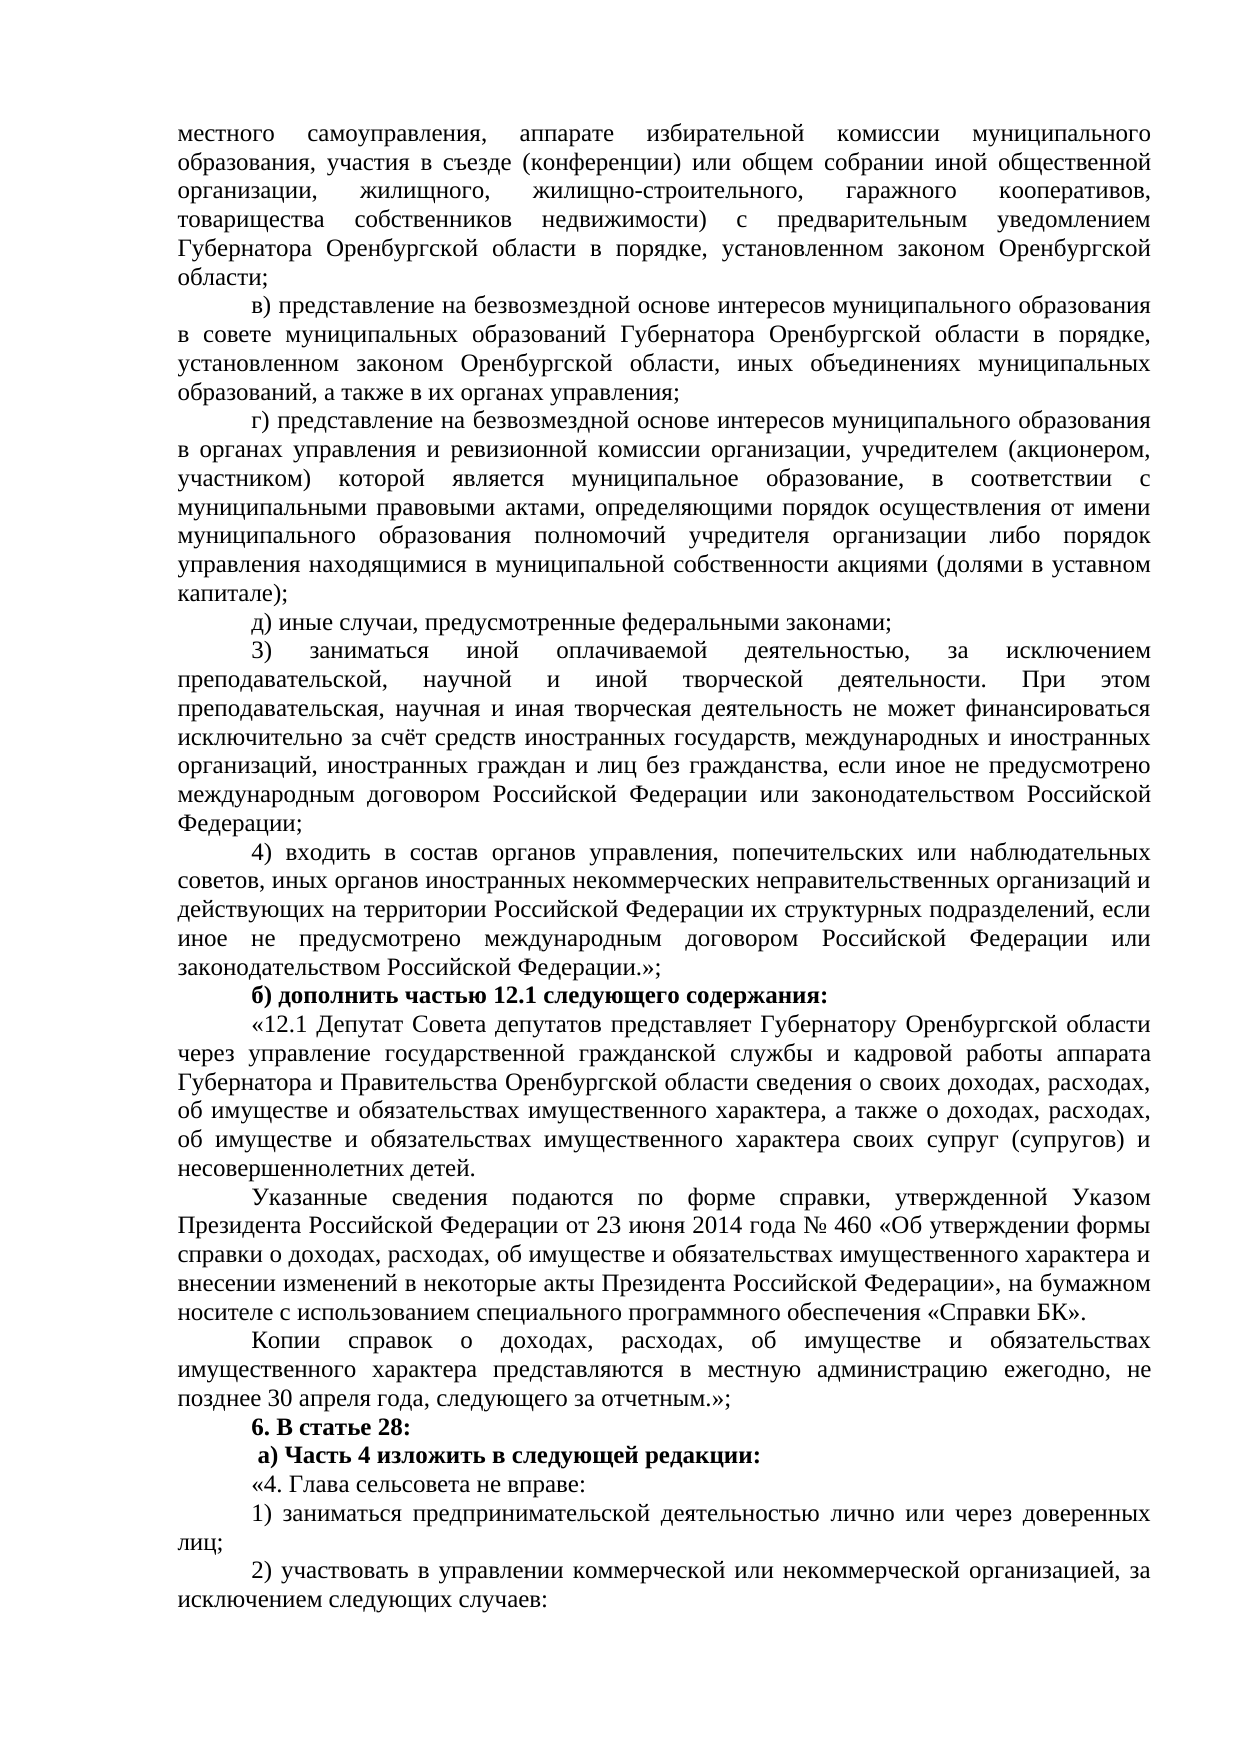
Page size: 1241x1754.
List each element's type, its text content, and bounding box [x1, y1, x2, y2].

text д) иные случаи, предусмотренные федеральными законами; [177, 607, 1152, 636]
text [177, 118, 1152, 291]
text Копии справок о доходах, расходах, об имуществе и обязательствах имущественного характера представляются в местную администрацию ежегодно, не позднее 30 апреля года, следующего за отчетным.»; [177, 1326, 1152, 1412]
text «12.1 Депутат Совета депутатов представляет Губернатору Оренбургской области через управление государственной гражданской службы и кадровой работы аппарата Губернатора и Правительства Оренбургской области сведения о своих доходах, расходах, об имуществе и обязательствах имущественного характера, а также о доходах, расходах, об имуществе и обязательствах имущественного характера своих супруг (супругов) и несовершеннолетних детей. [177, 1009, 1152, 1182]
text 3) заниматься иной оплачиваемой деятельностью, за исключением преподавательской, научной и иной творческой деятельности. При этом преподавательская, научная и иная творческая деятельность не может финансироваться исключительно за счёт средств иностранных государств, международных и иностранных организаций, иностранных граждан и лиц без гражданства, если иное не предусмотрено международным договором Российской Федерации или законодательством Российской Федерации; [177, 636, 1152, 837]
text Указанные сведения подаются по форме справки, утвержденной Указом Президента Российской Федерации от 23 июня 2014 года № 460 «Об утверждении формы справки о доходах, расходах, об имуществе и обязательствах имущественного характера и внесении изменений в некоторые акты Президента Российской Федерации», на бумажном носителе с использованием специального программного обеспечения «Справки БК». [177, 1182, 1152, 1326]
text 6. В статье 28: [177, 1412, 1152, 1441]
text б) дополнить частью 12.1 следующего содержания: [177, 981, 1152, 1009]
text г) представление на безвозмездной основе интересов муниципального образования в органах управления и ревизионной комиссии организации, учредителем (акционером, участником) которой является муниципальное образование, в соответствии с муниципальными правовыми актами, определяющими порядок осуществления от имени муниципального образования полномочий учредителя организации либо порядок управления находящимися в муниципальной собственности акциями (долями в уставном капитале); [177, 406, 1152, 607]
text «4. Глава сельсовета не вправе: [177, 1469, 1152, 1498]
text 2) участвовать в управлении коммерческой или некоммерческой организацией, за исключением следующих случаев: [177, 1556, 1152, 1613]
text в) представление на безвозмездной основе интересов муниципального образования в совете муниципальных образований Губернатора Оренбургской области в порядке, установленном законом Оренбургской области, иных объединениях муниципальных образований, а также в их органах управления; [177, 291, 1152, 406]
text 4) входить в состав органов управления, попечительских или наблюдательных советов, иных органов иностранных некоммерческих неправительственных организаций и действующих на территории Российской Федерации их структурных подразделений, если иное не предусмотрено международным договором Российской Федерации или законодательством Российской Федерации.»; [177, 837, 1152, 981]
text 1) заниматься предпринимательской деятельностью лично или через доверенных лиц; [177, 1498, 1152, 1556]
text а) Часть 4 изложить в следующей редакции: [177, 1441, 1152, 1469]
